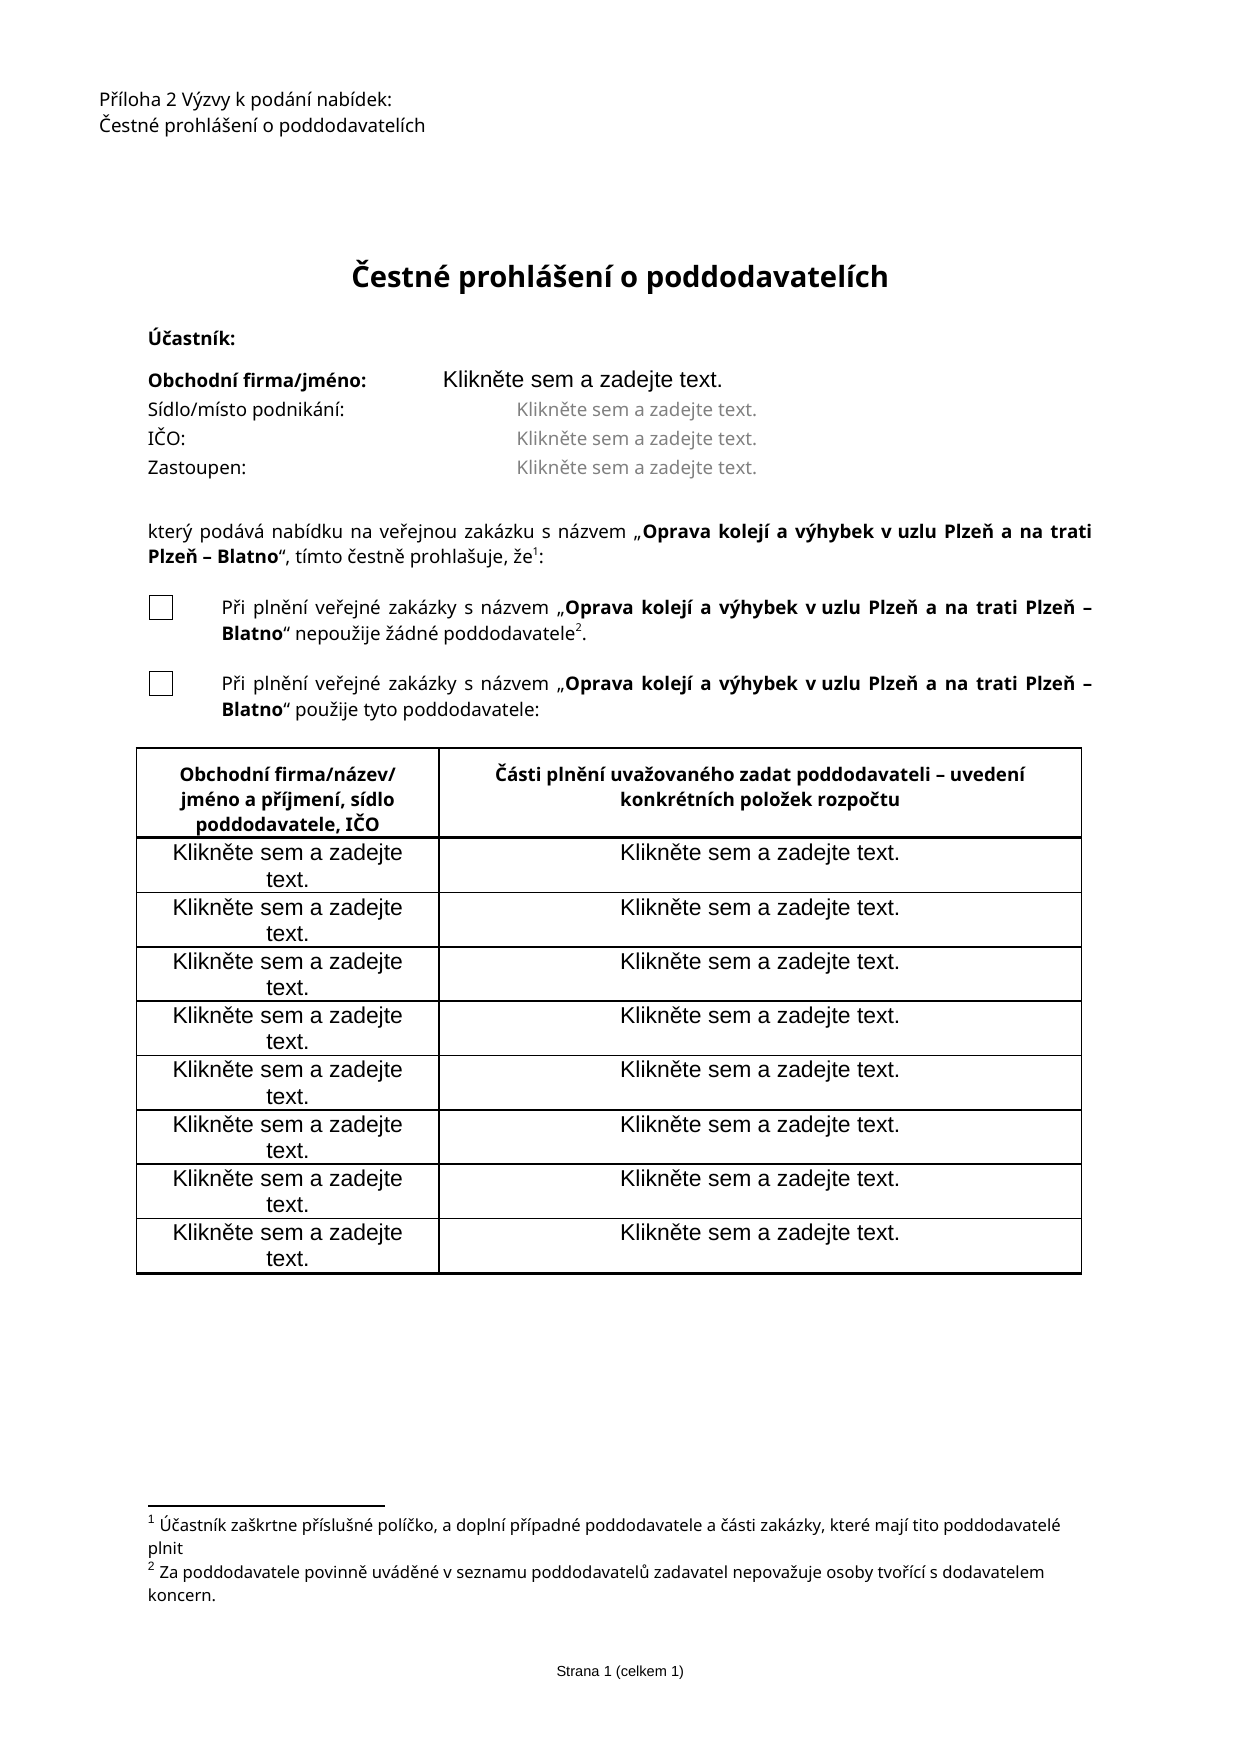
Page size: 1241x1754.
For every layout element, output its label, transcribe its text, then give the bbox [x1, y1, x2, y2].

text Sídlo/místo podnikání: [148, 393, 1093, 422]
text Obchodní firma/jméno: [148, 364, 1093, 393]
text Účastník: [148, 321, 1093, 352]
text Při plnění veřejné zakázky s názvem „“ nepoužije žádné poddodavatele. [148, 594, 1093, 645]
text Při plnění veřejné zakázky s názvem „“ použije tyto poddodavatele: [148, 670, 1093, 721]
title Čestné prohlášení o poddodavatelích [148, 256, 1093, 296]
text Zastoupen: [148, 451, 1093, 480]
text který podává nabídku na veřejnou zakázku s názvem „“, tímto čestně prohlašuje, že: [148, 518, 1093, 569]
text IČO: [148, 422, 1093, 451]
table_header Obchodní firma/název/ jméno a příjmení, sídlo poddodavatele, IČO [137, 749, 438, 836]
table_header Části plnění uvažovaného zadat poddodavateli – uvedení konkrétních položek rozpočtu [440, 749, 1081, 836]
